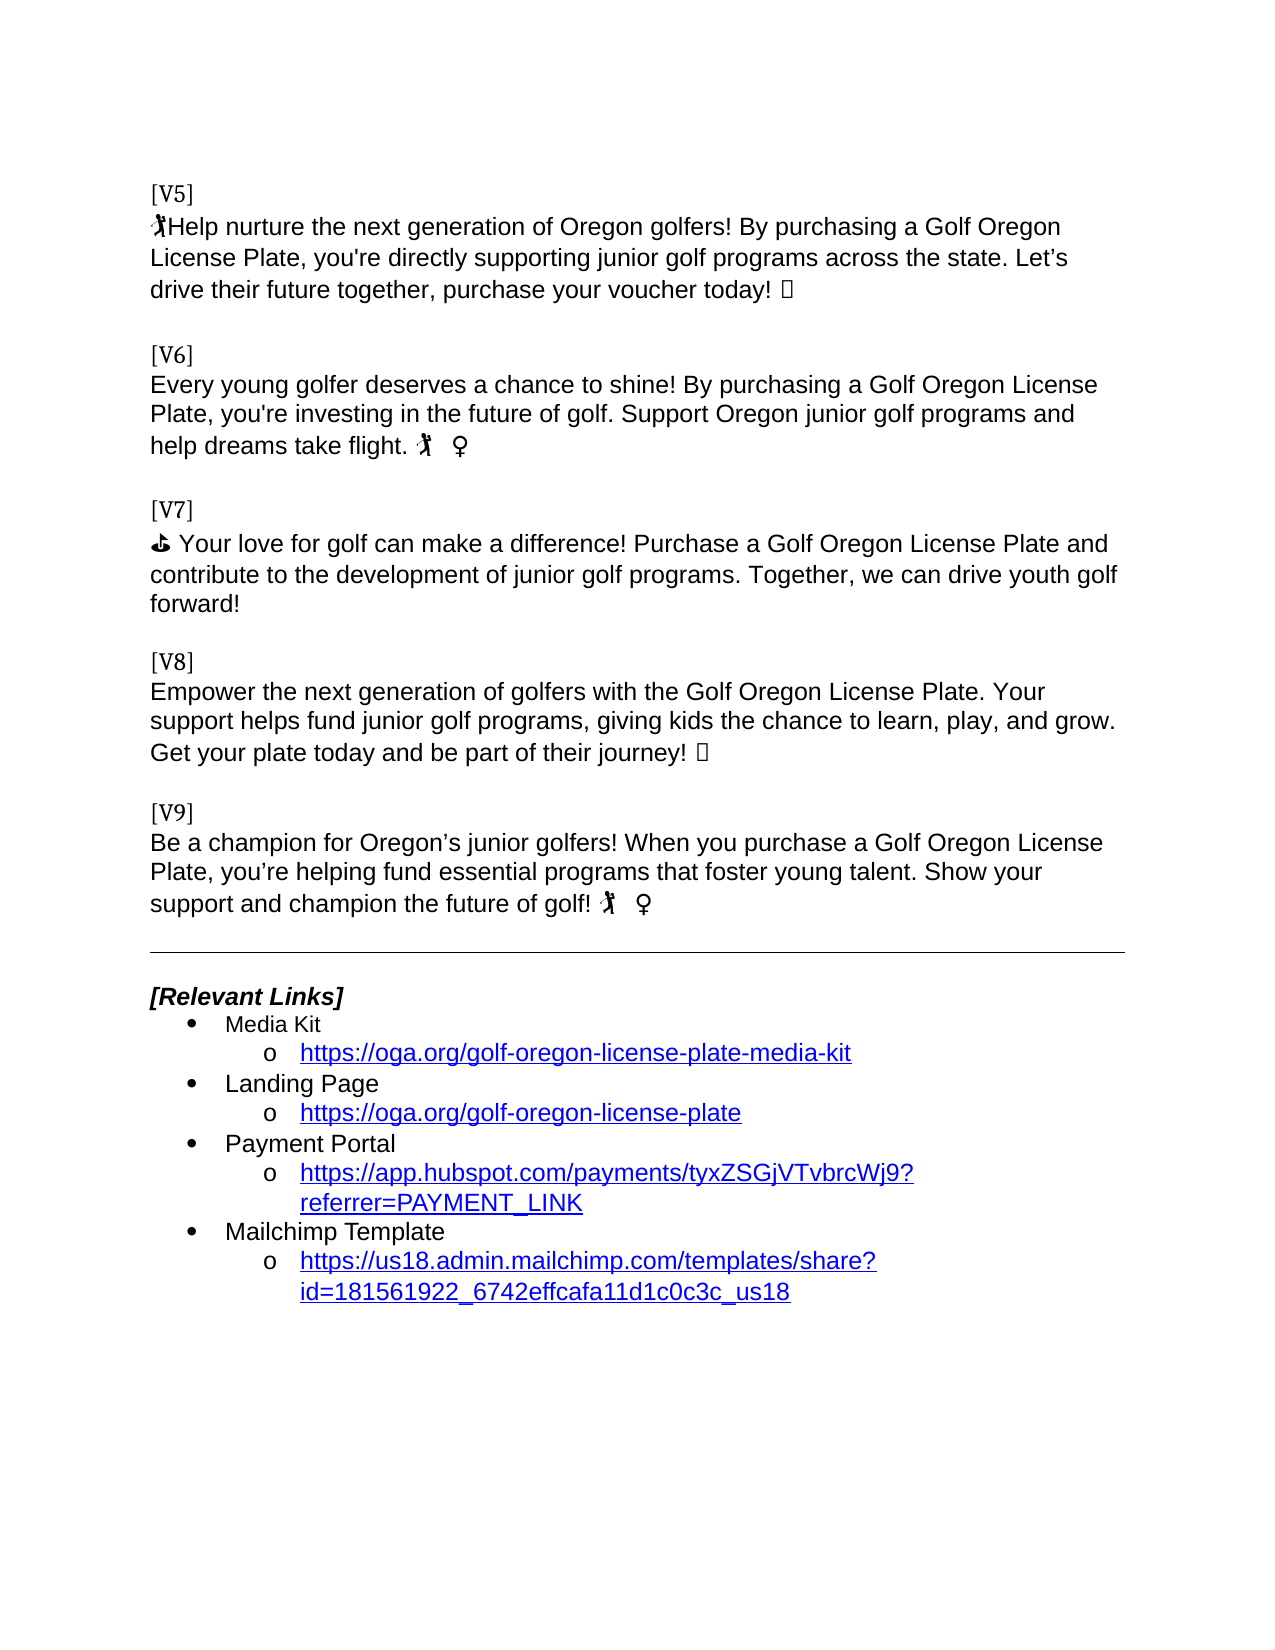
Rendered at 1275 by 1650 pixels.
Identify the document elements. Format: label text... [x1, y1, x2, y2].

list Payment Portal [187, 1129, 1125, 1157]
list Landing Page [187, 1069, 1125, 1098]
text Be a champion for Oregon’s junior golfers! When you purchase a Golf Oregon License Plate, you’re helping fund essential programs that foster young talent. Show your support and champion the future of golf! 🏅🏌️‍♀️ [150, 827, 1125, 920]
list https://oga.org/golf-oregon-license-plate-media-kit [262, 1038, 1125, 1069]
text [V7] [150, 496, 1125, 525]
text Every young golfer deserves a chance to shine! By purchasing a Golf Oregon License Plate, you're investing in the future of golf. Support Oregon junior golf programs and help dreams take flight. 🏌️‍♀️ [150, 369, 1125, 462]
text [Relevant Links] [150, 982, 1125, 1011]
list https://app.hubspot.com/payments/tyxZSGjVTvbrcWj9?referrer=PAYMENT_LINK [262, 1157, 1125, 1217]
text Empower the next generation of golfers with the Golf Oregon License Plate. Your support helps fund junior golf programs, giving kids the chance to learn, play, and grow. Get your plate today and be part of their journey! 🚗 [150, 676, 1125, 769]
text [V9] [150, 798, 1125, 827]
list Mailchimp Template [187, 1217, 1125, 1246]
text 🏌️‍Help nurture the next generation of Oregon golfers! By purchasing a Golf Oregon License Plate, you're directly supporting junior golf programs across the state. Let’s drive their future together, purchase your voucher today! 🚗 [150, 208, 1125, 306]
text [V6] [150, 340, 1125, 369]
text [V5] [150, 179, 1125, 208]
list Media Kit [187, 1011, 1125, 1038]
text [V8] [150, 647, 1125, 676]
text 🚗⛳️ Your love for golf can make a difference! Purchase a Golf Oregon License Plate and contribute to the development of junior golf programs. Together, we can drive youth golf forward! [150, 525, 1125, 618]
list https://us18.admin.mailchimp.com/templates/share?id=181561922_6742effcafa11d1c0c3c_us18 [262, 1246, 1125, 1306]
list https://oga.org/golf-oregon-license-plate [262, 1098, 1125, 1129]
